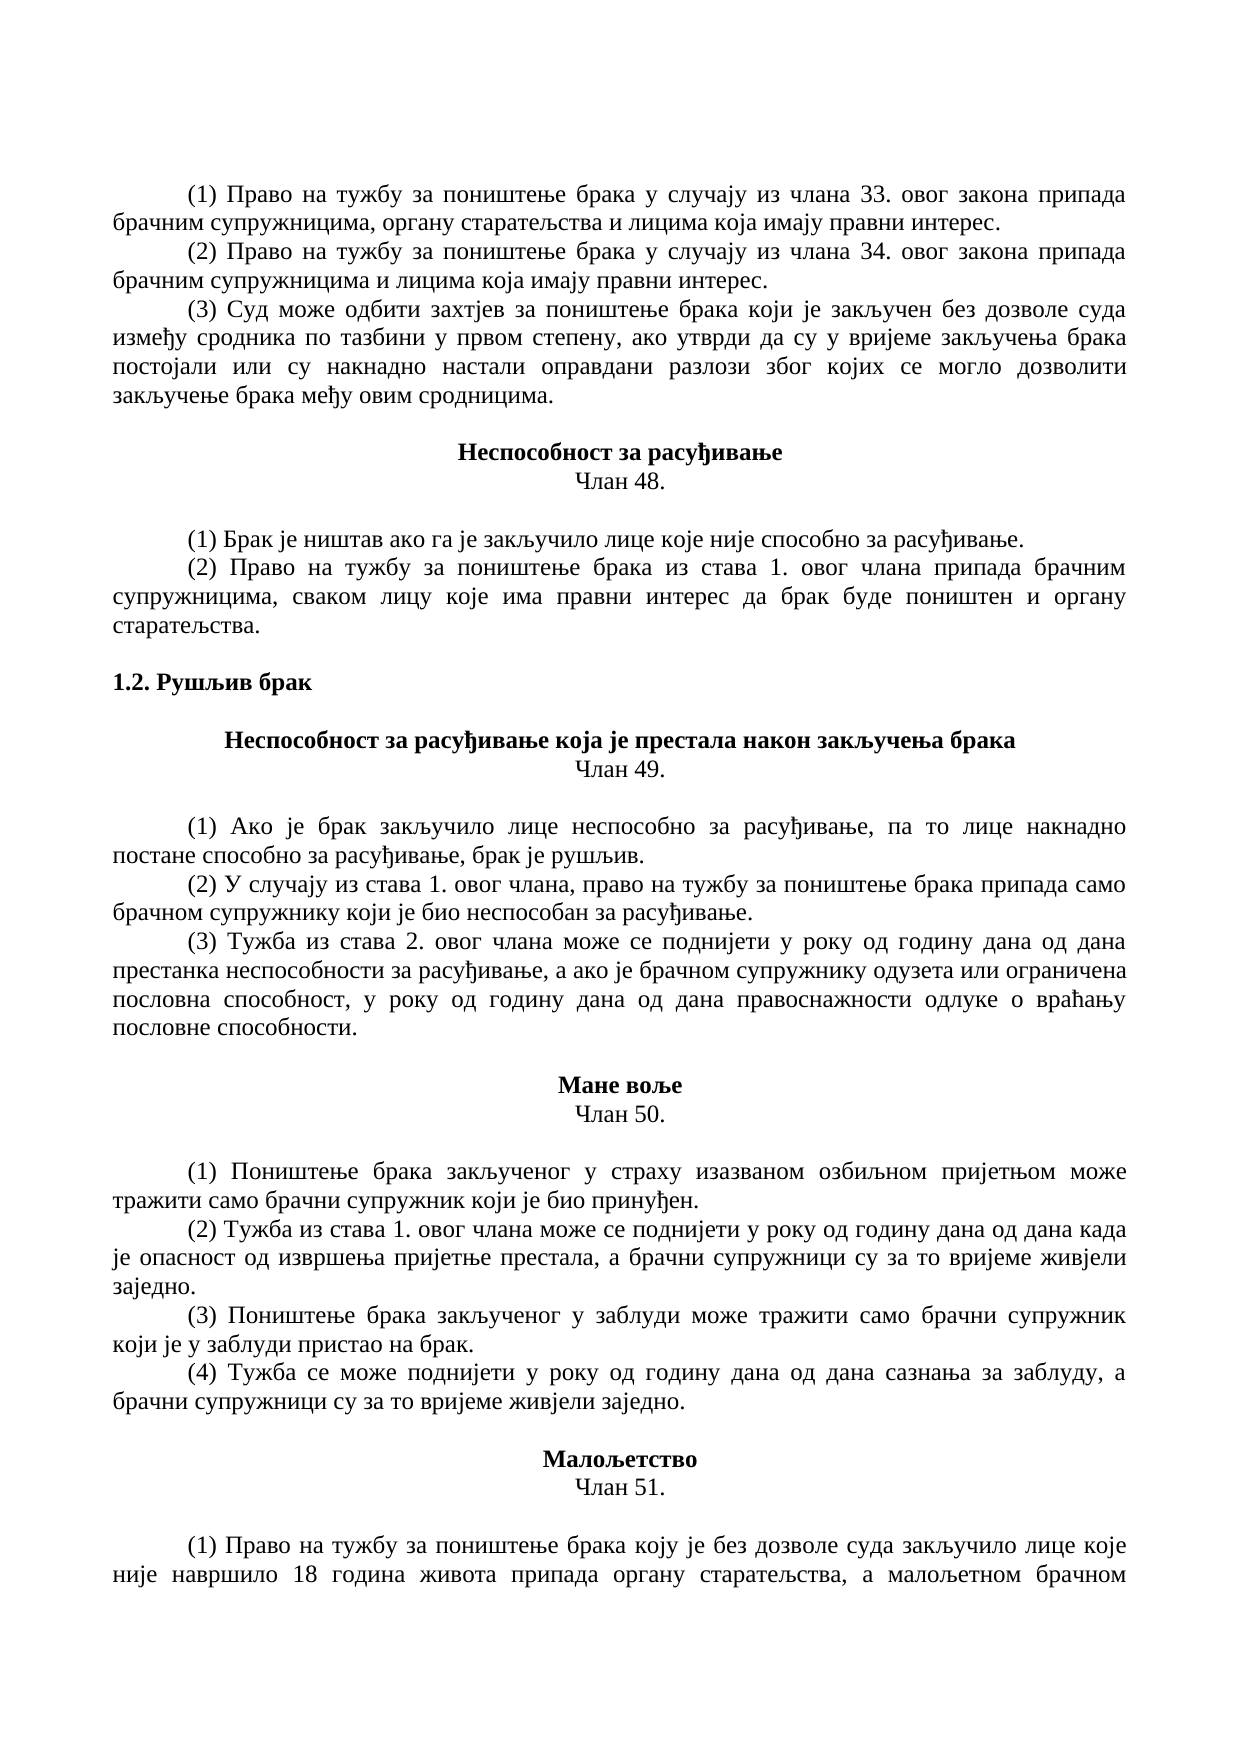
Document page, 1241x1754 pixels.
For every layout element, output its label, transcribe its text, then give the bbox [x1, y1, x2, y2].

text Члан 48. [112, 466, 1128, 495]
text Члан 49. [112, 754, 1128, 782]
text 1.2. Рушљив брак [112, 667, 1128, 696]
text (1) Поништење брака закљученог у страху изазваном озбиљном пријетњом може тражити само брачни супружник који је био принуђен. [112, 1156, 1128, 1214]
text (2) Право на тужбу за поништење брака у случају из члана 34. овог закона припада брачним супружницима и лицима која имају правни интерес. [112, 236, 1128, 294]
text Члан 51. [112, 1472, 1128, 1501]
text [112, 1530, 1128, 1587]
text (1) Право на тужбу за поништење брака у случају из члана 33. овог закона припада брачним супружницима, органу старатељства и лицима која имају правни интерес. [112, 179, 1128, 236]
text Неспособност за расуђивање [112, 437, 1128, 466]
text (3) Тужба из става 2. овог члана може се поднијети у року од годину дана од дана престанка неспособности за расуђивање, а ако је брачном супружнику одузета или ограничена пословна способност, у року од годину дана од дана правоснажности одлуке о враћању пословне способности. [112, 926, 1128, 1041]
text (2) Право на тужбу за поништење брака из става 1. овог члана припада брачним супружницима, сваком лицу које има правни интерес да брак буде поништен и органу старатељства. [112, 552, 1128, 639]
text (1) Ако је брак закључило лице неспособно за расуђивање, па то лице накнадно постане способно за расуђивање, брак је рушљив. [112, 811, 1128, 869]
text Члан 50. [112, 1099, 1128, 1127]
text (1) Брак је ништав ако га је закључило лице које није способно за расуђивање. [112, 524, 1128, 552]
text Мане воље [112, 1070, 1128, 1099]
text Неспособност за расуђивање која је престала након закључења брака [112, 725, 1128, 754]
text (3) Суд може одбити захтјев за поништење брака који је закључен без дозволе суда између сродника по тазбини у првом степену, ако утврди да су у вријеме закључења брака постојали или су накнадно настали оправдани разлози због којих се могло дозволити закључење брака међу овим сродницима. [112, 294, 1128, 409]
text (2) У случају из става 1. овог члана, право на тужбу за поништење брака припада само брачном супружнику који је био неспособан за расуђивање. [112, 869, 1128, 926]
text (2) Тужба из става 1. овог члана може се поднијети у року од годину дана од дана када је опасност од извршења пријетње престала, а брачни супружници су за то вријеме живјели заједно. [112, 1214, 1128, 1300]
text Малољетство [112, 1444, 1128, 1472]
text (4) Тужба се може поднијети у року од годину дана од дана сазнања за заблуду, а брачни супружници су за то вријеме живјели заједно. [112, 1357, 1128, 1415]
text (3) Поништење брака закљученог у заблуди може тражити само брачни супружник који је у заблуди пристао на брак. [112, 1300, 1128, 1357]
